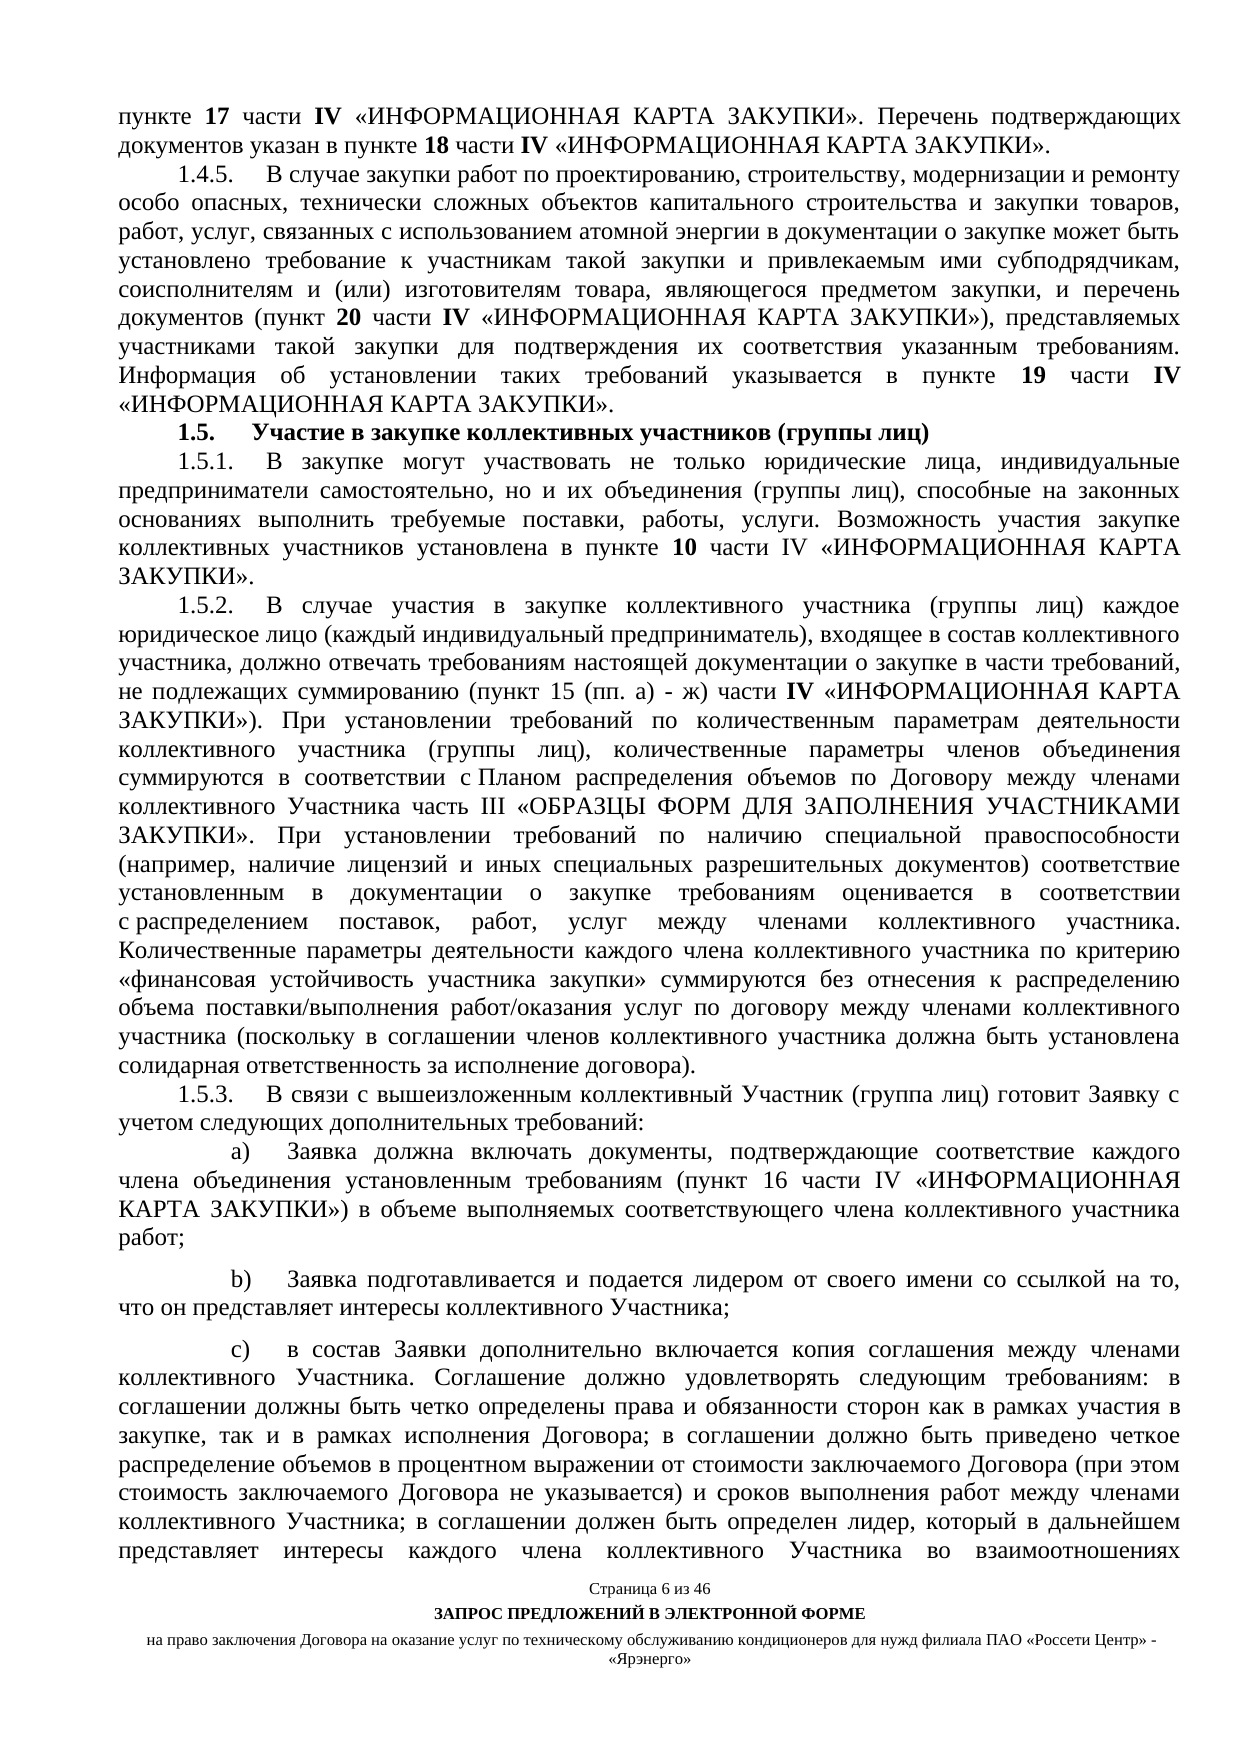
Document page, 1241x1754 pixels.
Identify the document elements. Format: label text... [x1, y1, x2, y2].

subtitle В случае закупки работ по проектированию, строительству, модернизации и ремонту особо опасных, технически сложных объектов капитального строительства и закупки товаров, работ, услуг, связанных с использованием атомной энергии в документации о закупке может быть установлено требование к участникам такой закупки и привлекаемым ими субподрядчикам, соисполнителям и (или) изготовителям товара, являющегося предметом закупки, и перечень документов (пункт 20 части IV «ИНФОРМАЦИОННАЯ КАРТА ЗАКУПКИ»), представляемых участниками такой закупки для подтверждения их соответствия указанным требованиям. Информация об установлении таких требований указывается в пункте 19 части IV «ИНФОРМАЦИОННАЯ КАРТА ЗАКУПКИ». [118, 159, 1181, 417]
list Заявка подготавливается и подается лидером от своего имени со ссылкой на то, что он представляет интересы коллективного Участника; [118, 1264, 1181, 1321]
subtitle В случае участия в закупке коллективного участника (группы лиц) каждое юридическое лицо (каждый индивидуальный предприниматель), входящее в состав коллективного участника, должно отвечать требованиям настоящей документации о закупке в части требований, не подлежащих суммированию (пункт 15 (пп. а) - ж) части IV «ИНФОРМАЦИОННАЯ КАРТА ЗАКУПКИ»). При установлении требований по количественным параметрам деятельности коллективного участника (группы лиц), количественные параметры членов объединения суммируются в соответствии с Планом распределения объемов по Договору между членами коллективного Участника часть III «ОБРАЗЦЫ ФОРМ ДЛЯ ЗАПОЛНЕНИЯ УЧАСТНИКАМИ ЗАКУПКИ». При установлении требований по наличию специальной правоспособности (например, наличие лицензий и иных специальных разрешительных документов) соответствие установленным в документации о закупке требованиям оценивается в соответствии с распределением поставок, работ, услуг между членами коллективного участника. Количественные параметры деятельности каждого члена коллективного участника по критерию «финансовая устойчивость участника закупки» суммируются без отнесения к распределению объема поставки/выполнения работ/оказания услуг по договору между членами коллективного участника (поскольку в соглашении членов коллективного участника должна быть установлена солидарная ответственность за исполнение договора). [118, 590, 1181, 1079]
subtitle Участие в закупке коллективных участников (группы лиц) [118, 417, 1181, 446]
subtitle В закупке могут участвовать не только юридические лица, индивидуальные предприниматели самостоятельно, но и их объединения (группы лиц), способные на законных основаниях выполнить требуемые поставки, работы, услуги. Возможность участия закупке коллективных участников установлена в пункте 10 части IV «ИНФОРМАЦИОННАЯ КАРТА ЗАКУПКИ». [118, 446, 1181, 590]
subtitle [118, 101, 1181, 159]
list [118, 1334, 1181, 1564]
list Заявка должна включать документы, подтверждающие соответствие каждого члена объединения установленным требованиям (пункт 16 части IV «ИНФОРМАЦИОННАЯ КАРТА ЗАКУПКИ») в объеме выполняемых соответствующего члена коллективного участника работ; [118, 1136, 1181, 1251]
subtitle В связи с вышеизложенным коллективный Участник (группа лиц) готовит Заявку с учетом следующих дополнительных требований: [118, 1079, 1181, 1136]
